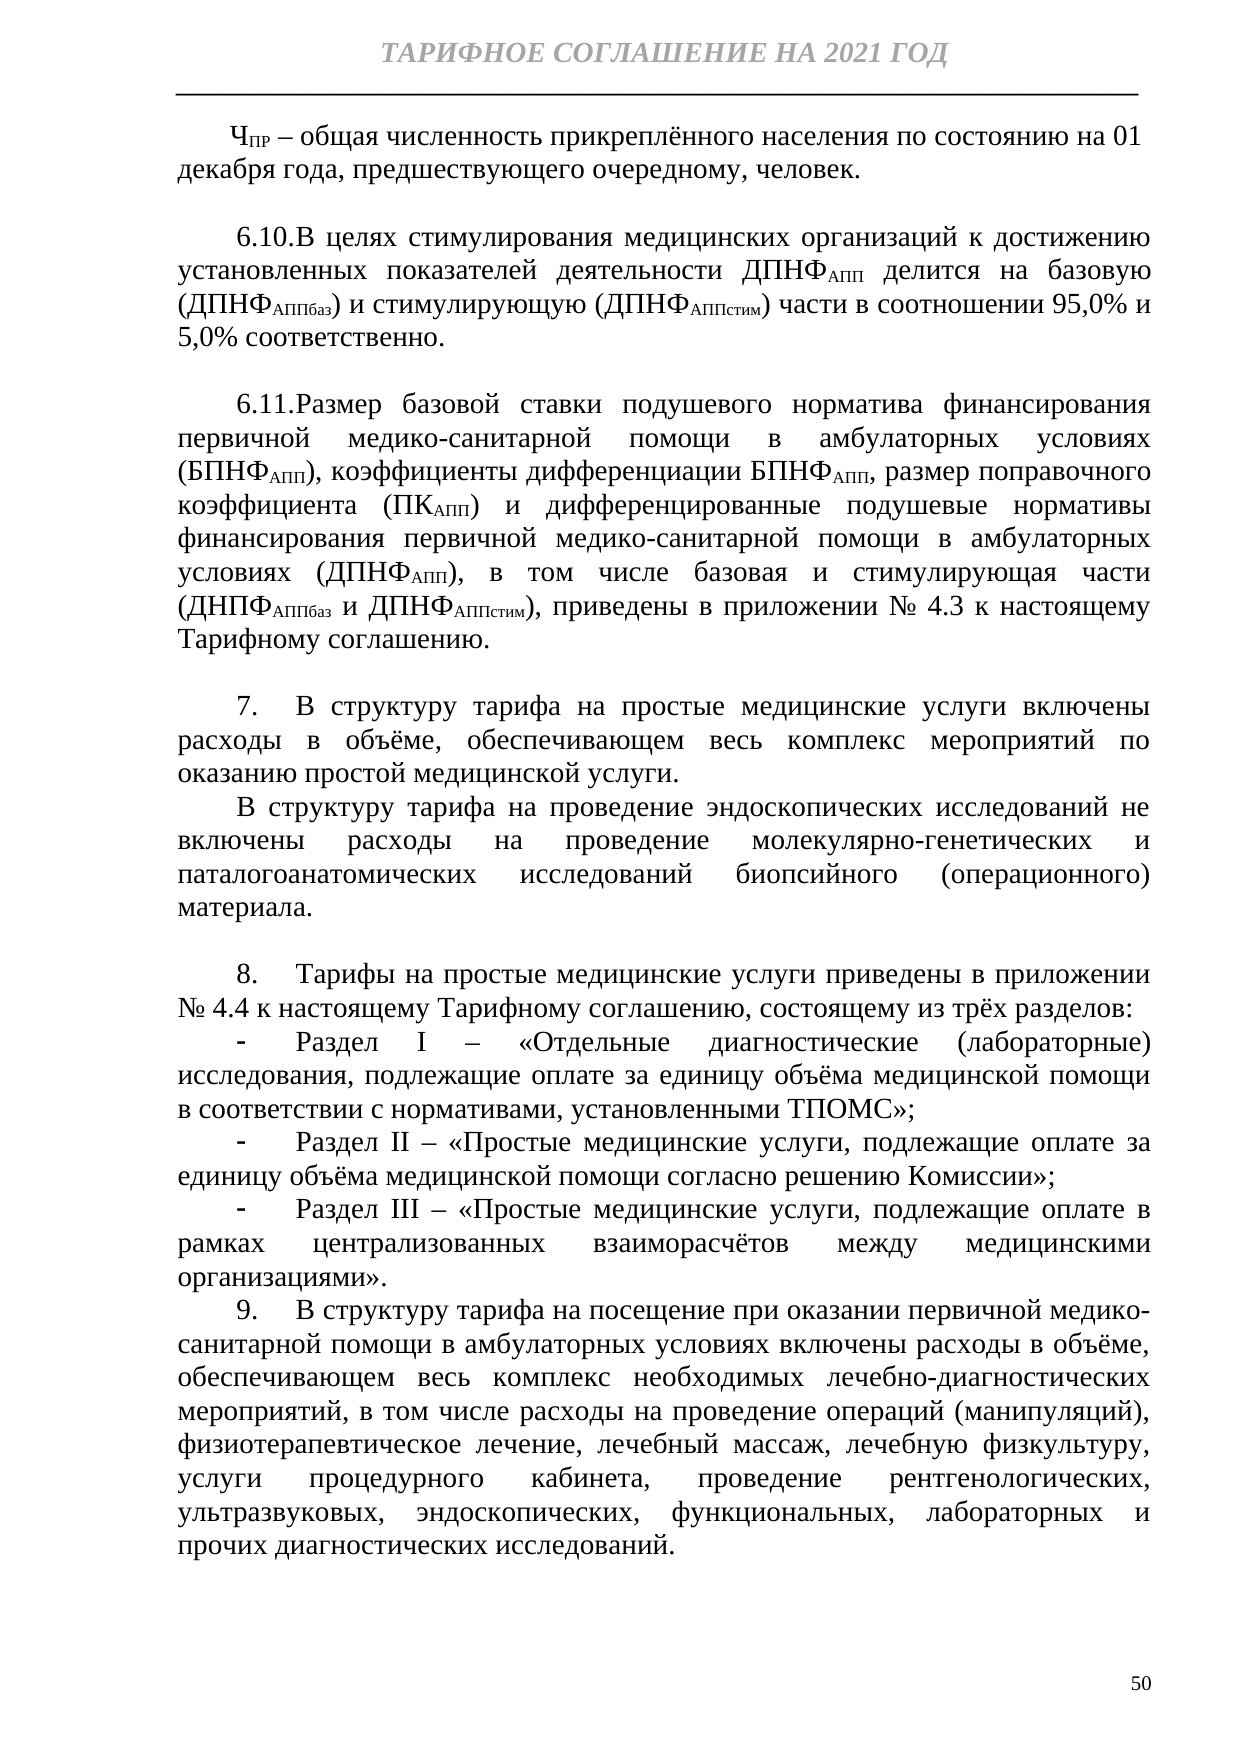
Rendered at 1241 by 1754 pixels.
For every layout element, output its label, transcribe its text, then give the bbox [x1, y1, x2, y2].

list Раздел III – «Простые медицинские услуги, подлежащие оплате в рамках централизованных взаиморасчётов между медицинскими организациями». [177, 1192, 1152, 1292]
list Тарифы на простые медицинские услуги приведены в приложении № 4.4 к настоящему Тарифному соглашению, состоящему из трёх разделов: [177, 957, 1152, 1024]
list Раздел I – «Отдельные диагностические (лабораторные) исследования, подлежащие оплате за единицу объёма медицинской помощи в соответствии с нормативами, установленными ТПОМС»; [177, 1024, 1152, 1124]
text ЧПР – общая численность прикреплённого населения по состоянию на 01 декабря года, предшествующего очередному, человек. [177, 118, 1144, 185]
list Размер базовой ставки подушевого норматива финансирования первичной медико-санитарной помощи в амбулаторных условиях (БПНФАПП), коэффициенты дифференциации БПНФАПП, размер поправочного коэффициента (ПКАПП) и дифференцированные подушевые нормативы финансирования первичной медико-санитарной помощи в амбулаторных условиях (ДПНФАПП), в том числе базовая и стимулирующая части (ДНПФАППбаз и ДПНФАППстим), приведены в приложении № 4.3 к настоящему Тарифному соглашению. [177, 386, 1152, 655]
list В целях стимулирования медицинских организаций к достижению установленных показателей деятельности ДПНФАПП делится на базовую (ДПНФАППбаз) и стимулирующую (ДПНФАППстим) части в соотношении 95,0% и 5,0% соответственно. [177, 219, 1152, 353]
list В структуру тарифа на простые медицинские услуги включены расходы в объёме, обеспечивающем весь комплекс мероприятий по оказанию простой медицинской услуги. [177, 688, 1152, 789]
list В структуру тарифа на посещение при оказании первичной медико-санитарной помощи в амбулаторных условиях включены расходы в объёме, обеспечивающем весь комплекс необходимых лечебно-диагностических мероприятий, в том числе расходы на проведение операций (манипуляций), физиотерапевтическое лечение, лечебный массаж, лечебную физкультуру, услуги процедурного кабинета, проведение рентгенологических, ультразвуковых, эндоскопических, функциональных, лабораторных и прочих диагностических исследований. [177, 1292, 1152, 1561]
list Раздел II – «Простые медицинские услуги, подлежащие оплате за единицу объёма медицинской помощи согласно решению Комиссии»; [177, 1124, 1152, 1192]
text В структуру тарифа на проведение эндоскопических исследований не включены расходы на проведение молекулярно-генетических и паталогоанатомических исследований биопсийного (операционного) материала. [177, 789, 1152, 923]
